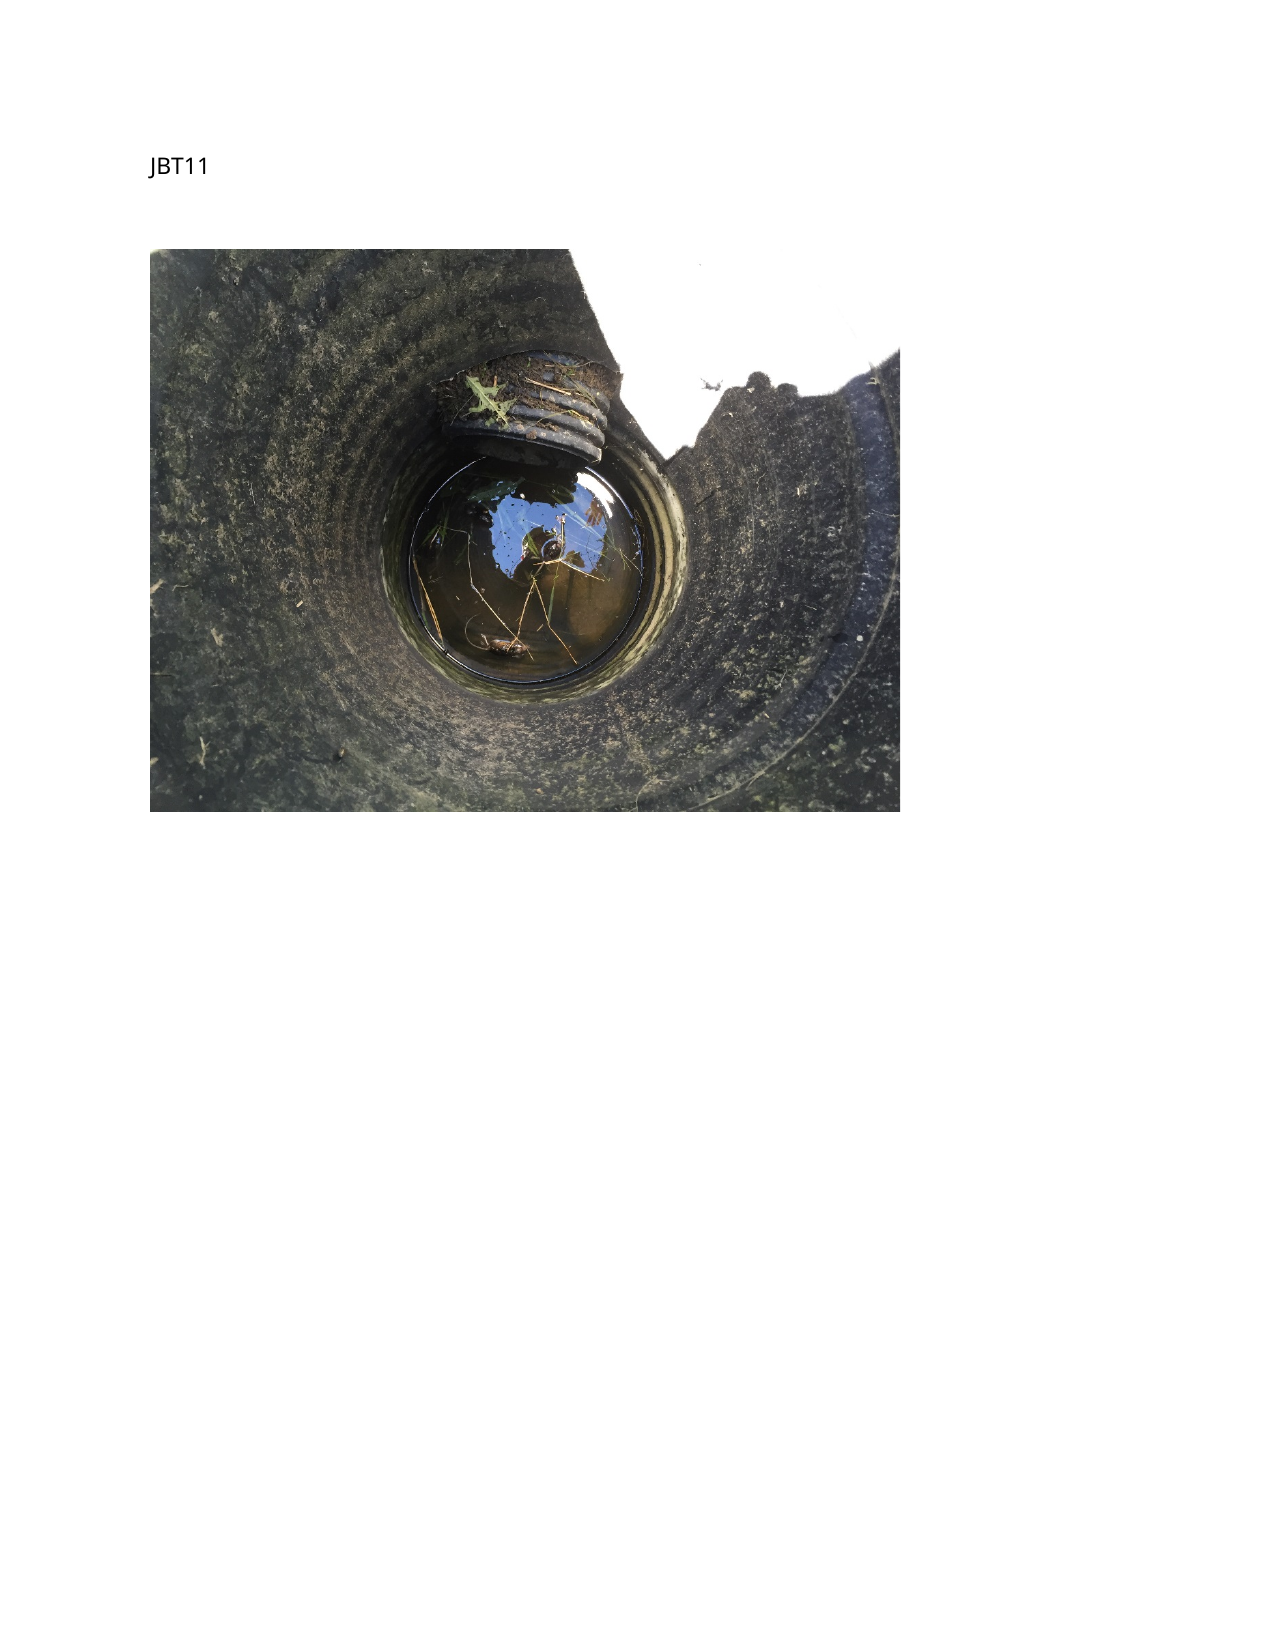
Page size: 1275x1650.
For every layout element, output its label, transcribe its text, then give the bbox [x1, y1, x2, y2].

text JBT11 [150, 150, 1125, 181]
picture [150, 249, 901, 812]
